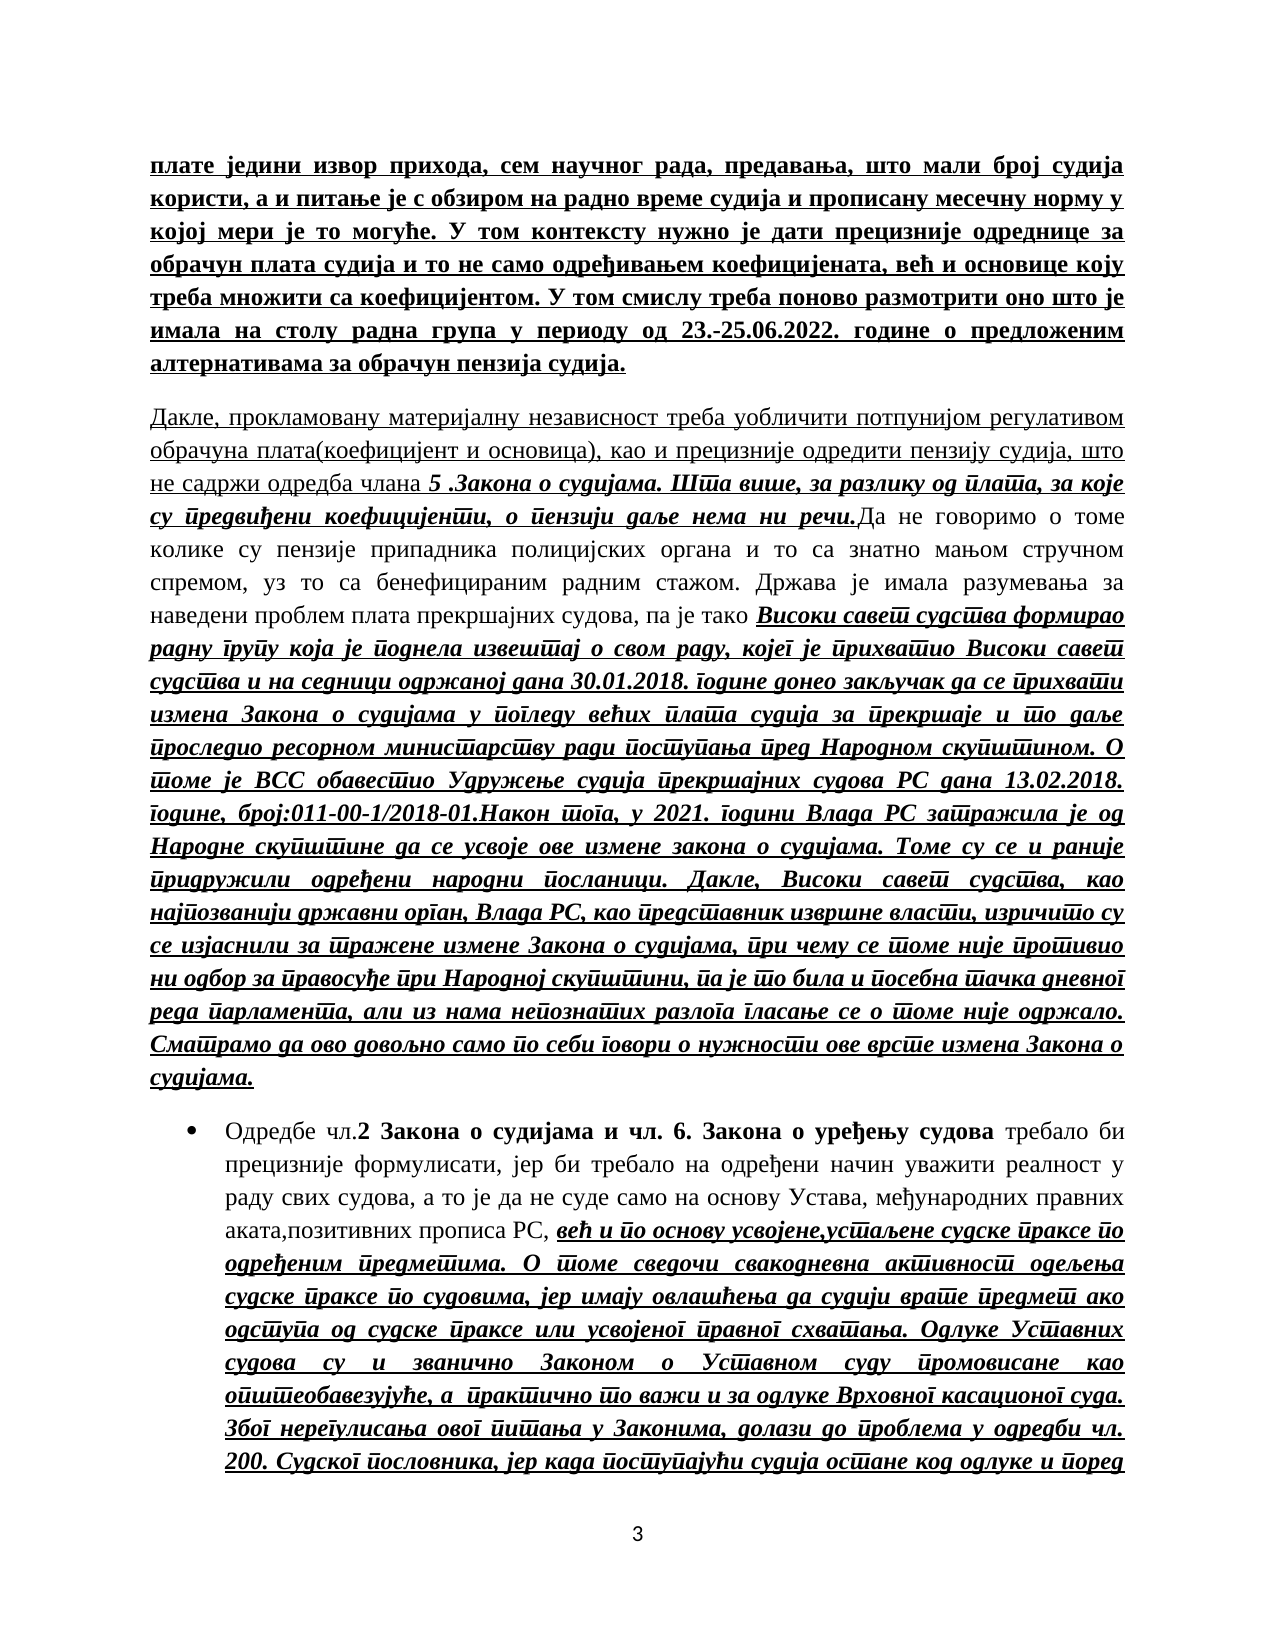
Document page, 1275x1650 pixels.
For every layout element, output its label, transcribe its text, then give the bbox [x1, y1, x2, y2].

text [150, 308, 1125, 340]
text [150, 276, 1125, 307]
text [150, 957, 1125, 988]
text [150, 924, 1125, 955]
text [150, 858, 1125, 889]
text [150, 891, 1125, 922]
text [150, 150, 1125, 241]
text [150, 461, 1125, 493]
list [187, 1116, 1125, 1475]
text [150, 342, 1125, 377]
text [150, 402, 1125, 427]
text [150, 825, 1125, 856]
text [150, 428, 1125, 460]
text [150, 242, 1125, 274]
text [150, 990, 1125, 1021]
text Дакле, прокламовану материјалну независност треба уобличити потпунијом регулативом обрачуна плата(коефицијент и основица), као и прецизније одредити пензију судија, што не садржи одредба члана 5 .Закона о судијама. Шта више, за разлику од плата, за које су предвиђени коефицијенти, о пензији даље нема ни речи.Да не говоримо о томе колике су пензије припадника полицијских органа и то са знатно мањом стручном спремом, уз то са бенефицираним радним стажом. Држава је имала разумевања за наведени проблем плата прекршајних судова, па је тако Високи савет судства формирао радну групу која је поднела извештај о свом раду, којег је прихватио Високи савет судства и на седници одржаној дана 30.01.2018. године донео закључак да се прихвати измена Закона о судијама у погледу већих плата судија за прекршаје и то даље проследио ресорном министарству ради поступања пред Народном скупштином. О томе је ВСС обавестио Удружење судија прекршајних судова РС дана 13.02.2018. године, број:011-00-1/2018-01.Након тога, у 2021. години Влада РС затражила је од Народне скупштине да се усвоје ове измене закона о судијама. Томе су се и раније придружили одређени народни посланици. Дакле, Високи савет судства, као најпозванији државни орган, Влада РС, као представник извршне власти, изричито су се изјаснили за тражене измене Закона о судијама, при чему се томе није противио ни одбор за правосуђе при Народној скупштини, па је то била и посебна тачка дневног реда парламента, али из нама непознатих разлога гласање се о томе није одржало. Сматрамо да ово довољно само по себи говори о нужности ове врсте измена Закона о судијама. [150, 494, 1125, 658]
